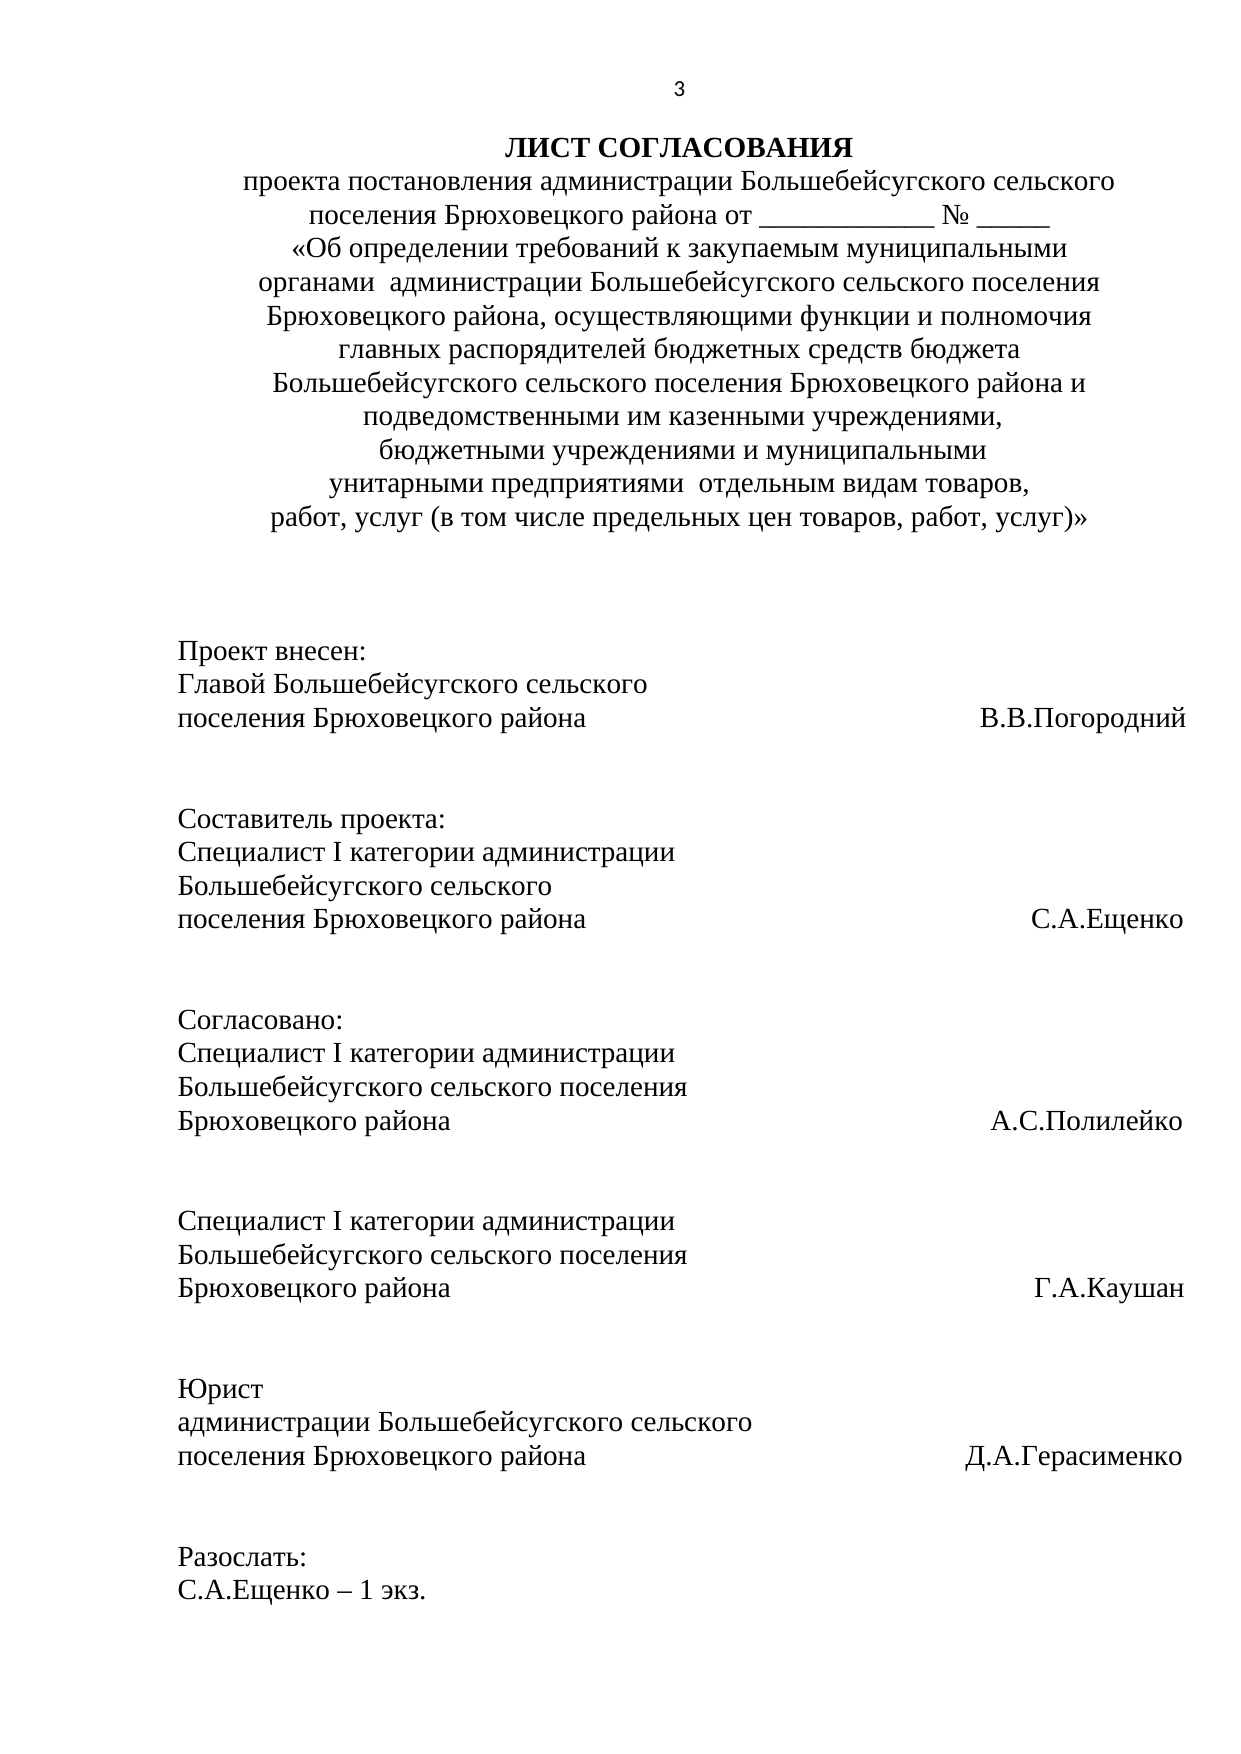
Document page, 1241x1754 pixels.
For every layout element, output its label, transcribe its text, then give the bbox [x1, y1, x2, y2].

text «Об определении требований к закупаемым муниципальными [177, 231, 1181, 264]
text Большебейсугского сельского [177, 868, 1190, 901]
text Согласовано: [177, 1002, 1190, 1036]
text Брюховецкого района А.С.Полилейко [177, 1103, 1190, 1136]
text администрации Большебейсугского сельского [177, 1404, 1190, 1438]
text Специалист I категории администрации [177, 1203, 1190, 1237]
text Большебейсугского сельского поселения [177, 1237, 1190, 1270]
text главных распорядителей бюджетных средств бюджета [177, 331, 1181, 365]
text работ, услуг (в том числе предельных цен товаров, работ, услуг)» [177, 499, 1181, 532]
text поселения Брюховецкого района С.А.Ещенко [177, 901, 1190, 935]
text подведомственными им казенными учреждениями, [177, 398, 1181, 432]
text Разослать: [177, 1539, 1181, 1572]
text ЛИСТ СОГЛАСОВАНИЯ [177, 130, 1181, 163]
text Брюховецкого района Г.А.Каушан [177, 1270, 1190, 1304]
text Главой Большебейсугского сельского [177, 667, 1190, 700]
text С.А.Ещенко – 1 экз. [177, 1572, 1181, 1606]
text поселения Брюховецкого района Д.А.Герасименко [177, 1438, 1190, 1472]
text Большебейсугского сельского поселения Брюховецкого района и [177, 365, 1181, 398]
text Специалист I категории администрации [177, 1036, 1190, 1069]
text бюджетными учреждениями и муниципальными [177, 432, 1181, 465]
text Составитель проекта: [177, 801, 1190, 834]
text унитарными предприятиями отдельным видам товаров, [177, 465, 1181, 499]
text органами администрации Большебейсугского сельского поселения Брюховецкого района, осуществляющими функции и полномочия [177, 264, 1181, 331]
text проекта постановления администрации Большебейсугского сельского поселения Брюховецкого района от ____________ № _____ [177, 163, 1181, 231]
text Специалист I категории администрации [177, 834, 1190, 868]
text Большебейсугского сельского поселения [177, 1069, 1190, 1103]
text Юрист [177, 1371, 1190, 1404]
text Проект внесен: [177, 633, 1190, 667]
text поселения Брюховецкого района В.В.Погородний [177, 700, 1190, 734]
